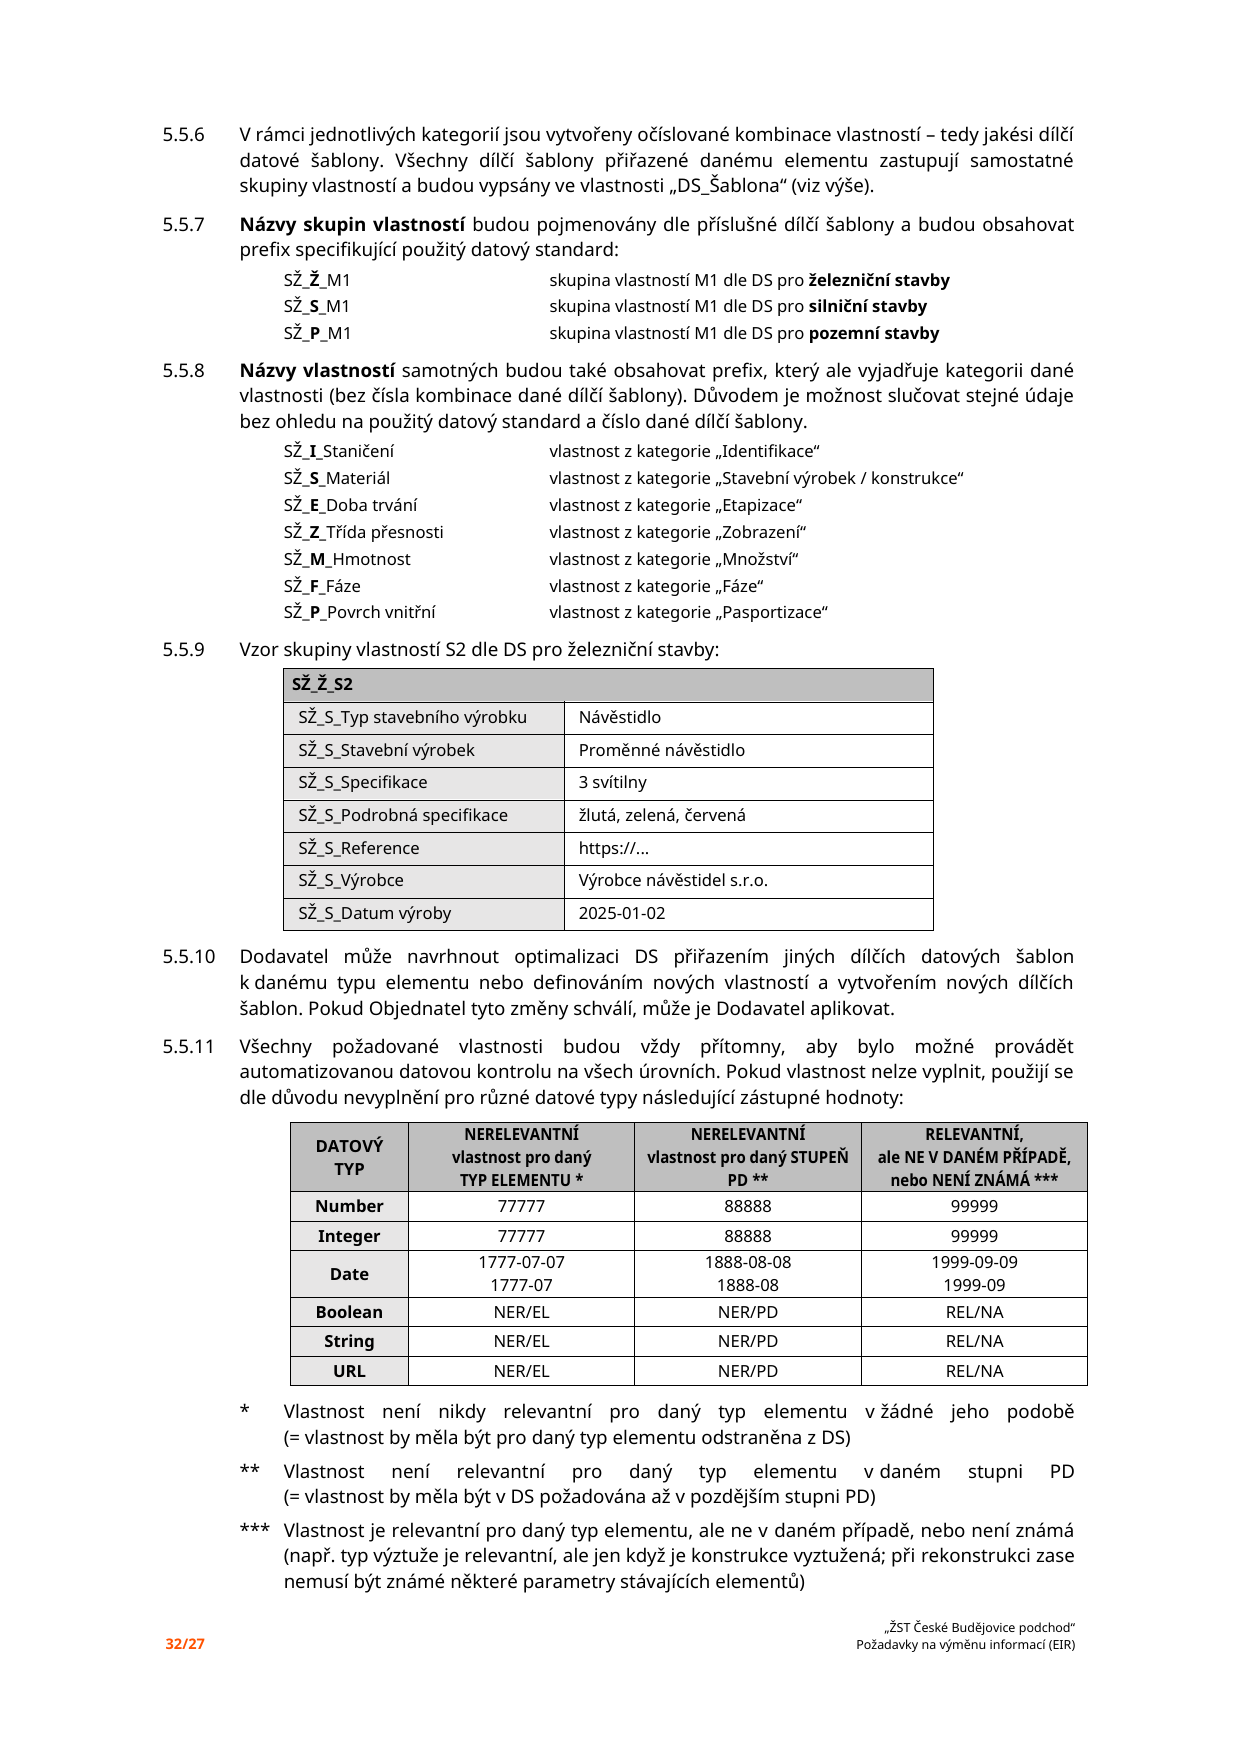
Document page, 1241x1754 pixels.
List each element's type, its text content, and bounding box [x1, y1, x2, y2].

table_cell REL/NA [862, 1327, 1087, 1356]
table_cell https://... [565, 833, 933, 865]
table_cell 88888 [635, 1222, 861, 1250]
table_cell Proměnné návěstidlo [565, 735, 933, 767]
list SŽ_I_Staničení vlastnost z kategorie „Identifikace“ [283, 440, 1075, 463]
table_cell NER/EL [409, 1357, 634, 1385]
table_cell 77777 [409, 1222, 634, 1250]
list ** Vlastnost není relevantní pro daný typ elementu v daném stupni PD (= vlastnost by měla být v DS požadována až v pozdějším stupni PD) [239, 1458, 1075, 1509]
list SŽ_Ž_M1 skupina vlastností M1 dle DS pro železniční stavby [283, 268, 1075, 291]
table_cell SŽ_S_Datum výroby [284, 899, 564, 930]
table_cell 77777 [409, 1192, 634, 1221]
table_header NERELEVANTNÍ vlastnost pro daný STUPEŇ PD ** [635, 1123, 861, 1191]
table_cell REL/NA [862, 1298, 1087, 1326]
list SŽ_S_M1 skupina vlastností M1 dle DS pro silniční stavby [283, 295, 1075, 318]
text Vzor skupiny vlastností S2 dle DS pro železniční stavby: [162, 636, 1075, 662]
table_cell 99999 [862, 1222, 1087, 1250]
table_cell SŽ_S_Stavební výrobek [284, 735, 564, 767]
table_cell NER/PD [635, 1298, 861, 1326]
table_cell Integer [291, 1222, 408, 1250]
table_cell 99999 [862, 1192, 1087, 1221]
list SŽ_P_Povrch vnitřní vlastnost z kategorie „Pasportizace“ [283, 601, 1075, 624]
table_cell 1999-09-09 1999-09 [862, 1251, 1087, 1297]
table_cell URL [291, 1357, 408, 1385]
table_cell Number [291, 1192, 408, 1221]
table_cell NER/EL [409, 1327, 634, 1356]
text Všechny požadované vlastnosti budou vždy přítomny, aby bylo možné provádět automatizovanou datovou kontrolu na všech úrovních. Pokud vlastnost nelze vyplnit, použijí se dle důvodu nevyplnění pro různé datové typy následující zástupné hodnoty: [162, 1033, 1075, 1109]
text Názvy skupin vlastností budou pojmenovány dle příslušné dílčí šablony a budou obsahovat prefix specifikující použitý datový standard: [162, 211, 1075, 262]
list *** Vlastnost je relevantní pro daný typ elementu, ale ne v daném případě, nebo není známá (např. typ výztuže je relevantní, ale jen když je konstrukce vyztužená; při rekonstrukci zase nemusí být známé některé parametry stávajících elementů) [239, 1517, 1075, 1594]
table_cell 3 svítilny [565, 768, 933, 799]
table_cell REL/NA [862, 1357, 1087, 1385]
table_cell Návěstidlo [565, 703, 933, 734]
table_cell Výrobce návěstidel s.r.o. [565, 866, 933, 898]
list SŽ_S_Materiál vlastnost z kategorie „Stavební výrobek / konstrukce“ [283, 467, 1075, 489]
table_cell SŽ_S_Výrobce [284, 866, 564, 898]
table_cell NER/PD [635, 1327, 861, 1356]
table_cell Boolean [291, 1298, 408, 1326]
list SŽ_E_Doba trvání vlastnost z kategorie „Etapizace“ [283, 494, 1075, 516]
table_header RELEVANTNÍ, ale NE V DANÉM PŘÍPADĚ, nebo NENÍ ZNÁMÁ *** [862, 1123, 1087, 1191]
table_cell 1888-08-08 1888-08 [635, 1251, 861, 1297]
table_cell Date [291, 1251, 408, 1297]
table_cell 88888 [635, 1192, 861, 1221]
list SŽ_Z_Třída přesnosti vlastnost z kategorie „Zobrazení“ [283, 521, 1075, 543]
table_cell 1777-07-07 1777-07 [409, 1251, 634, 1297]
table_cell žlutá, zelená, červená [565, 801, 933, 832]
text Názvy vlastností samotných budou také obsahovat prefix, který ale vyjadřuje kategorii dané vlastnosti (bez čísla kombinace dané dílčí šablony). Důvodem je možnost slučovat stejné údaje bez ohledu na použitý datový standard a číslo dané dílčí šablony. [162, 357, 1075, 434]
text Dodavatel může navrhnout optimalizaci DS přiřazením jiných dílčích datových šablon k danému typu elementu nebo definováním nových vlastností a vytvořením nových dílčích šablon. Pokud Objednatel tyto změny schválí, může je Dodavatel aplikovat. [162, 944, 1075, 1020]
table_header DATOVÝ TYP [291, 1123, 408, 1191]
list SŽ_M_Hmotnost vlastnost z kategorie „Množství“ [283, 547, 1075, 570]
list SŽ_F_Fáze vlastnost z kategorie „Fáze“ [283, 574, 1075, 597]
table_header NERELEVANTNÍ vlastnost pro daný TYP ELEMENTU * [409, 1123, 634, 1191]
table_cell 2025-01-02 [565, 899, 933, 930]
list * Vlastnost není nikdy relevantní pro daný typ elementu v žádné jeho podobě (= vlastnost by měla být pro daný typ elementu odstraněna z DS) [239, 1398, 1075, 1449]
table_cell NER/EL [409, 1298, 634, 1326]
list SŽ_P_M1 skupina vlastností M1 dle DS pro pozemní stavby [283, 322, 1075, 344]
table_cell SŽ_S_Reference [284, 833, 564, 865]
table_cell SŽ_S_Specifikace [284, 768, 564, 799]
table_cell NER/PD [635, 1357, 861, 1385]
table_header SŽ_Ž_S2 [284, 669, 933, 701]
table_cell SŽ_S_Podrobná specifikace [284, 801, 564, 832]
table_cell String [291, 1327, 408, 1356]
table_cell SŽ_S_Typ stavebního výrobku [284, 703, 564, 734]
text V rámci jednotlivých kategorií jsou vytvořeny očíslované kombinace vlastností – tedy jakési dílčí datové šablony. Všechny dílčí šablony přiřazené danému elementu zastupují samostatné skupiny vlastností a budou vypsány ve vlastnosti „DS_Šablona“ (viz výše). [162, 122, 1075, 198]
